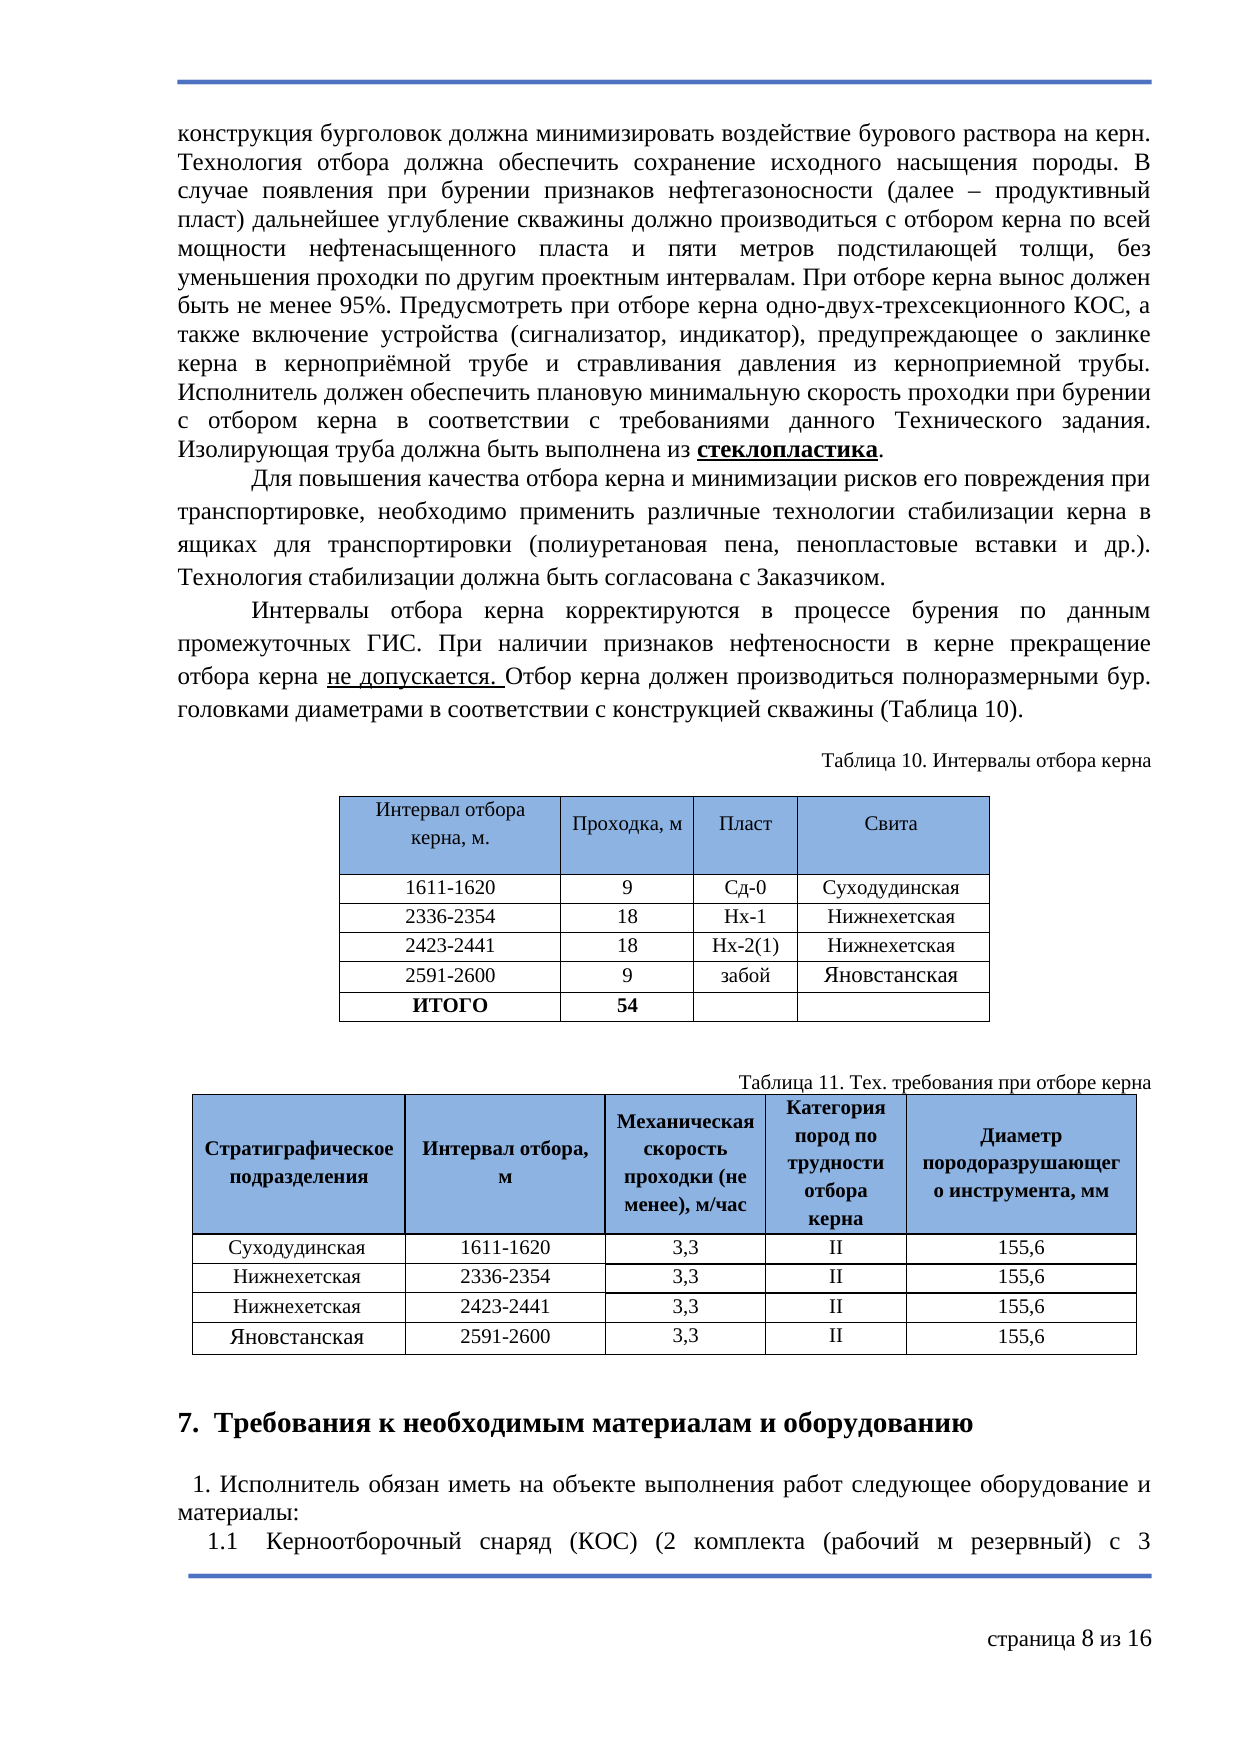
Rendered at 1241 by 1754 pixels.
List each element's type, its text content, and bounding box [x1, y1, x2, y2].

table_cell 9 [561, 962, 693, 992]
table_cell II [766, 1323, 906, 1353]
table_cell 9 [561, 875, 693, 903]
table_cell Яновстанская [798, 962, 989, 992]
table_header Свита [798, 797, 989, 874]
table_cell Суходудинская [798, 875, 989, 903]
table_header Интервал отбора, м [406, 1095, 604, 1233]
table_cell 2336-2354 [406, 1264, 605, 1292]
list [207, 1526, 1152, 1555]
table_header Интервал отбора керна, м. [340, 797, 560, 874]
table_cell 2423-2441 [340, 933, 560, 961]
table_cell 155,6 [907, 1323, 1136, 1353]
table_cell 2423-2441 [406, 1293, 605, 1322]
table_cell Сд-0 [694, 875, 797, 903]
text Таблица 11. Тех. требования при отборе керна [177, 1070, 1152, 1094]
table_header Проходка, м [561, 797, 693, 874]
table_header Стратиграфическое подразделения [193, 1095, 404, 1233]
subtitle 7. Требования к необходимым материалам и оборудованию [177, 1405, 1152, 1439]
list 1. Исполнитель обязан иметь на объекте выполнения работ следующее оборудование и материалы: [177, 1469, 1152, 1526]
table_cell [798, 993, 989, 1021]
text Для повышения качества отбора керна и минимизации рисков его повреждения при транспортировке, необходимо применить различные технологии стабилизации керна в ящиках для транспортировки (полиуретановая пена, пенопластовые вставки и др.). Технология стабилизации должна быть согласована с Заказчиком. [177, 463, 1152, 591]
table_cell 2336-2354 [340, 904, 560, 932]
table_header Механическая скорость проходки (не менее), м/час [606, 1095, 765, 1233]
table_cell 2591-2600 [340, 962, 560, 992]
table_cell Яновстанская [193, 1323, 405, 1353]
table_cell [694, 993, 797, 1021]
text Интервалы отбора керна корректируются в процессе бурения по данным промежуточных ГИС. При наличии признаков нефтеносности в керне прекращение отбора керна не допускается. Отбор керна должен производиться полноразмерными бур. головками диаметрами в соответствии с конструкцией скважины (Таблица 10). [177, 595, 1152, 723]
table_cell 3,3 [606, 1235, 765, 1263]
table_cell Нижнехетская [193, 1293, 405, 1322]
table_cell Нх-2(1) [694, 933, 797, 961]
table_header Категория пород по трудности отбора керна [766, 1095, 906, 1233]
table_cell 3,3 [606, 1323, 765, 1353]
table_cell Нижнехетская [798, 904, 989, 932]
table_cell 3,3 [606, 1294, 765, 1322]
table_cell 155,6 [907, 1265, 1136, 1292]
table_cell 1611-1620 [406, 1235, 605, 1263]
table_cell Нижнехетская [798, 933, 989, 961]
table_cell II [766, 1235, 906, 1263]
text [177, 118, 1152, 463]
table_header Пласт [694, 797, 797, 874]
table_cell Суходудинская [193, 1235, 405, 1263]
table_cell 155,6 [907, 1235, 1136, 1263]
table_cell 1611-1620 [340, 875, 560, 903]
table_cell 155,6 [907, 1294, 1136, 1322]
table_cell 2591-2600 [406, 1323, 605, 1353]
table_cell Нижнехетская [193, 1264, 405, 1292]
table_cell 54 [561, 993, 693, 1021]
table_header Диаметр породоразрушающего инструмента, мм [907, 1095, 1136, 1233]
table_cell II [766, 1265, 906, 1292]
table_cell забой [694, 962, 797, 992]
table_cell 3,3 [606, 1265, 765, 1292]
table_cell 18 [561, 933, 693, 961]
table_cell II [766, 1294, 906, 1322]
table_cell Нх-1 [694, 904, 797, 932]
table_cell ИТОГО [340, 993, 560, 1021]
table_cell 18 [561, 904, 693, 932]
text Таблица 10. Интервалы отбора керна [177, 748, 1152, 772]
